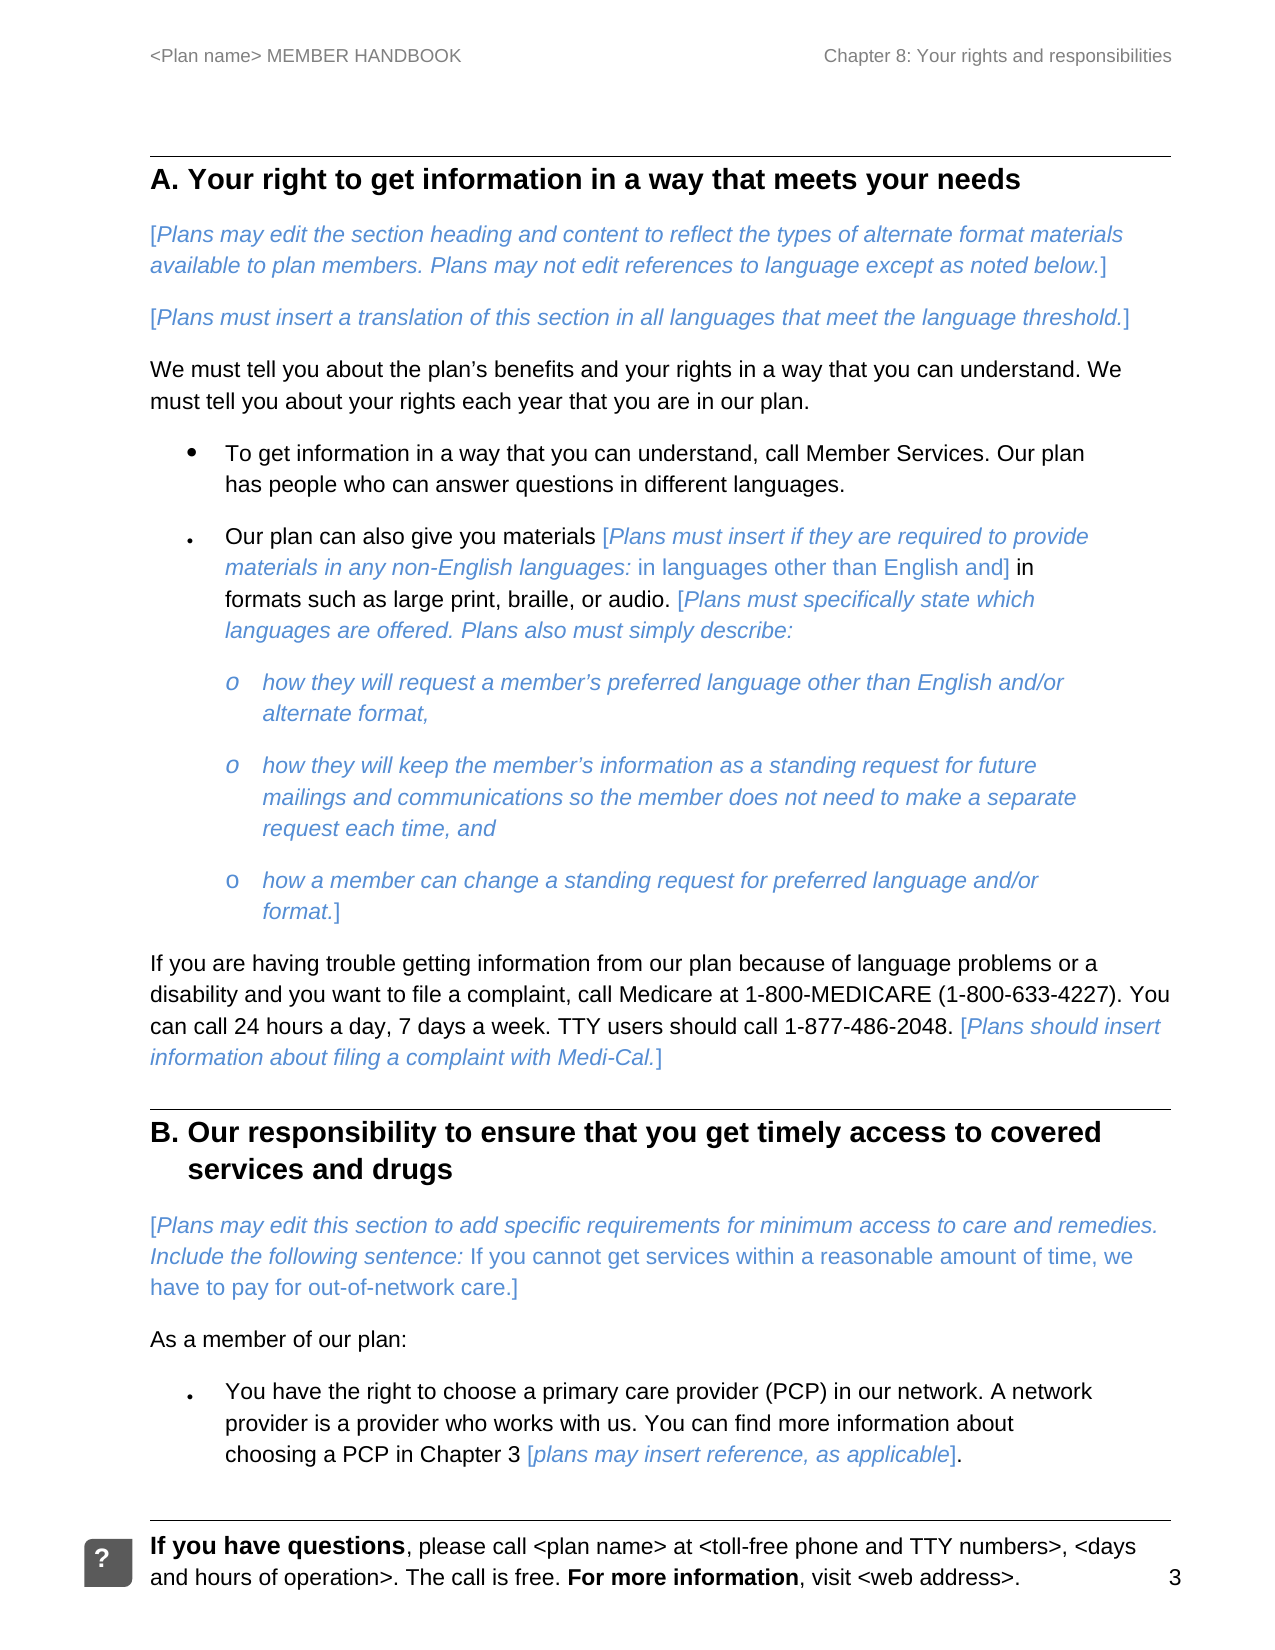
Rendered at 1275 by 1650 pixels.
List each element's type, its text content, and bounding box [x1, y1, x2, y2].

list how they will request a member’s preferred language other than English and/or alternate format, [225, 665, 1096, 728]
list To get information in a way that you can understand, call Member Services. Our plan has people who can answer questions in different languages. [187, 436, 1096, 499]
list Our plan can also give you materials [Plans must insert if they are required to provide materials in any non-English languages: in languages other than English and] in formats such as large print, braille, or audio. [Plans must specifically state which languages are offered. Plans also must simply describe: [187, 519, 1096, 644]
text [Plans may edit the section heading and content to reflect the types of alternate format materials available to plan members. Plans may not edit references to language except as noted below.] [150, 217, 1171, 280]
list You have the right to choose a primary care provider (PCP) in our network. A network provider is a provider who works with us. You can find more information about choosing a PCP in Chapter 3 [plans may insert reference, as applicable]. [187, 1375, 1096, 1468]
subtitle Your right to get information in a way that meets your needs [150, 157, 1171, 197]
list how they will keep the member’s information as a standing request for future mailings and communications so the member does not need to make a separate request each time, and [225, 749, 1096, 842]
text As a member of our plan: [150, 1323, 1171, 1354]
list how a member can change a standing request for preferred language and/or format.] [225, 863, 1096, 926]
text We must tell you about the plan’s benefits and your rights in a way that you can understand. We must tell you about your rights each year that you are in our plan. [150, 353, 1171, 415]
list If you are having trouble getting information from our plan because of language problems or a disability and you want to file a complaint, call Medicare at 1-800-MEDICARE (1-800-633-4227). You can call 24 hours a day, 7 days a week. TTY users should call 1-877-486-2048. [Plans should insert information about filing a complaint with Medi-Cal.] [150, 947, 1171, 1072]
text [Plans may edit this section to add specific requirements for minimum access to care and remedies. Include the following sentence: If you cannot get services within a reasonable amount of time, we have to pay for out-of-network care.] [150, 1208, 1171, 1302]
subtitle Our responsibility to ensure that you get timely access to covered services and drugs [150, 1110, 1171, 1187]
text [Plans must insert a translation of this section in all languages that meet the language threshold.] [150, 301, 1171, 332]
